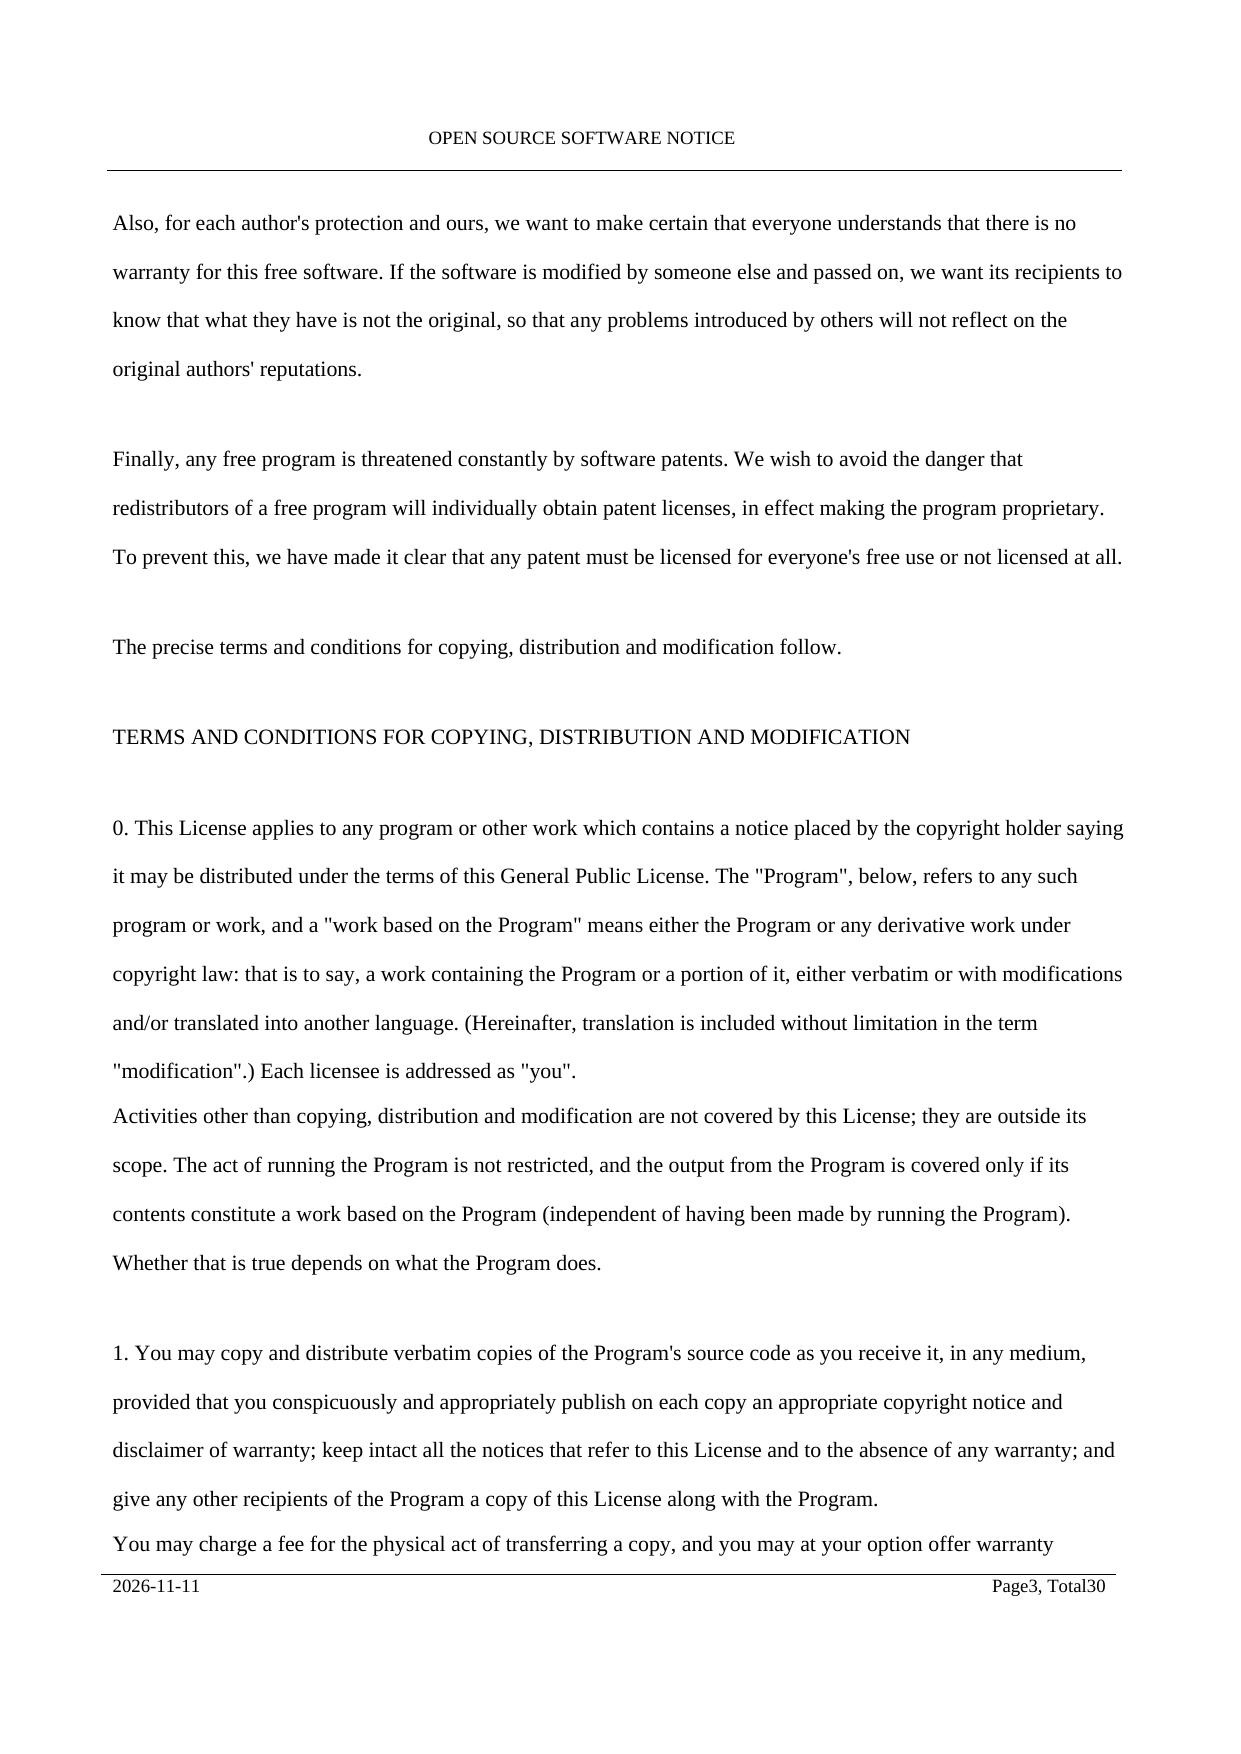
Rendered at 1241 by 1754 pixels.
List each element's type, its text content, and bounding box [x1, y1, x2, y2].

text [112, 1528, 1128, 1560]
text The precise terms and conditions for copying, distribution and modification follow. [112, 631, 1128, 663]
text Also, for each author's protection and ours, we want to make certain that everyone understands that there is no warranty for this free software. If the software is modified by someone else and passed on, we want its recipients to know that what they have is not the original, so that any problems introduced by others will not reflect on the original authors' reputations. [112, 206, 1128, 385]
text Finally, any free program is threatened constantly by software patents. We wish to avoid the danger that redistributors of a free program will individually obtain patent licenses, in effect making the program proprietary. To prevent this, we have made it clear that any patent must be licensed for everyone's free use or not licensed at all. [112, 443, 1128, 573]
text TERMS AND CONDITIONS FOR COPYING, DISTRIBUTION AND MODIFICATION [112, 721, 1128, 753]
text Activities other than copying, distribution and modification are not covered by this License; they are outside its scope. The act of running the Program is not restricted, and the output from the Program is covered only if its contents constitute a work based on the Program (independent of having been made by running the Program). Whether that is true depends on what the Program does. [112, 1100, 1128, 1278]
text 1. You may copy and distribute verbatim copies of the Program's source code as you receive it, in any medium, provided that you conspicuously and appropriately publish on each copy an appropriate copyright notice and disclaimer of warranty; keep intact all the notices that refer to this License and to the absence of any warranty; and give any other recipients of the Program a copy of this License along with the Program. [112, 1336, 1128, 1515]
text 0. This License applies to any program or other work which contains a notice placed by the copyright holder saying it may be distributed under the terms of this General Public License. The "Program", below, refers to any such program or work, and a "work based on the Program" means either the Program or any derivative work under copyright law: that is to say, a work containing the Program or a portion of it, either verbatim or with modifications and/or translated into another language. (Hereinafter, translation is included without limitation in the term "modification".) Each licensee is addressed as "you". [112, 811, 1128, 1087]
